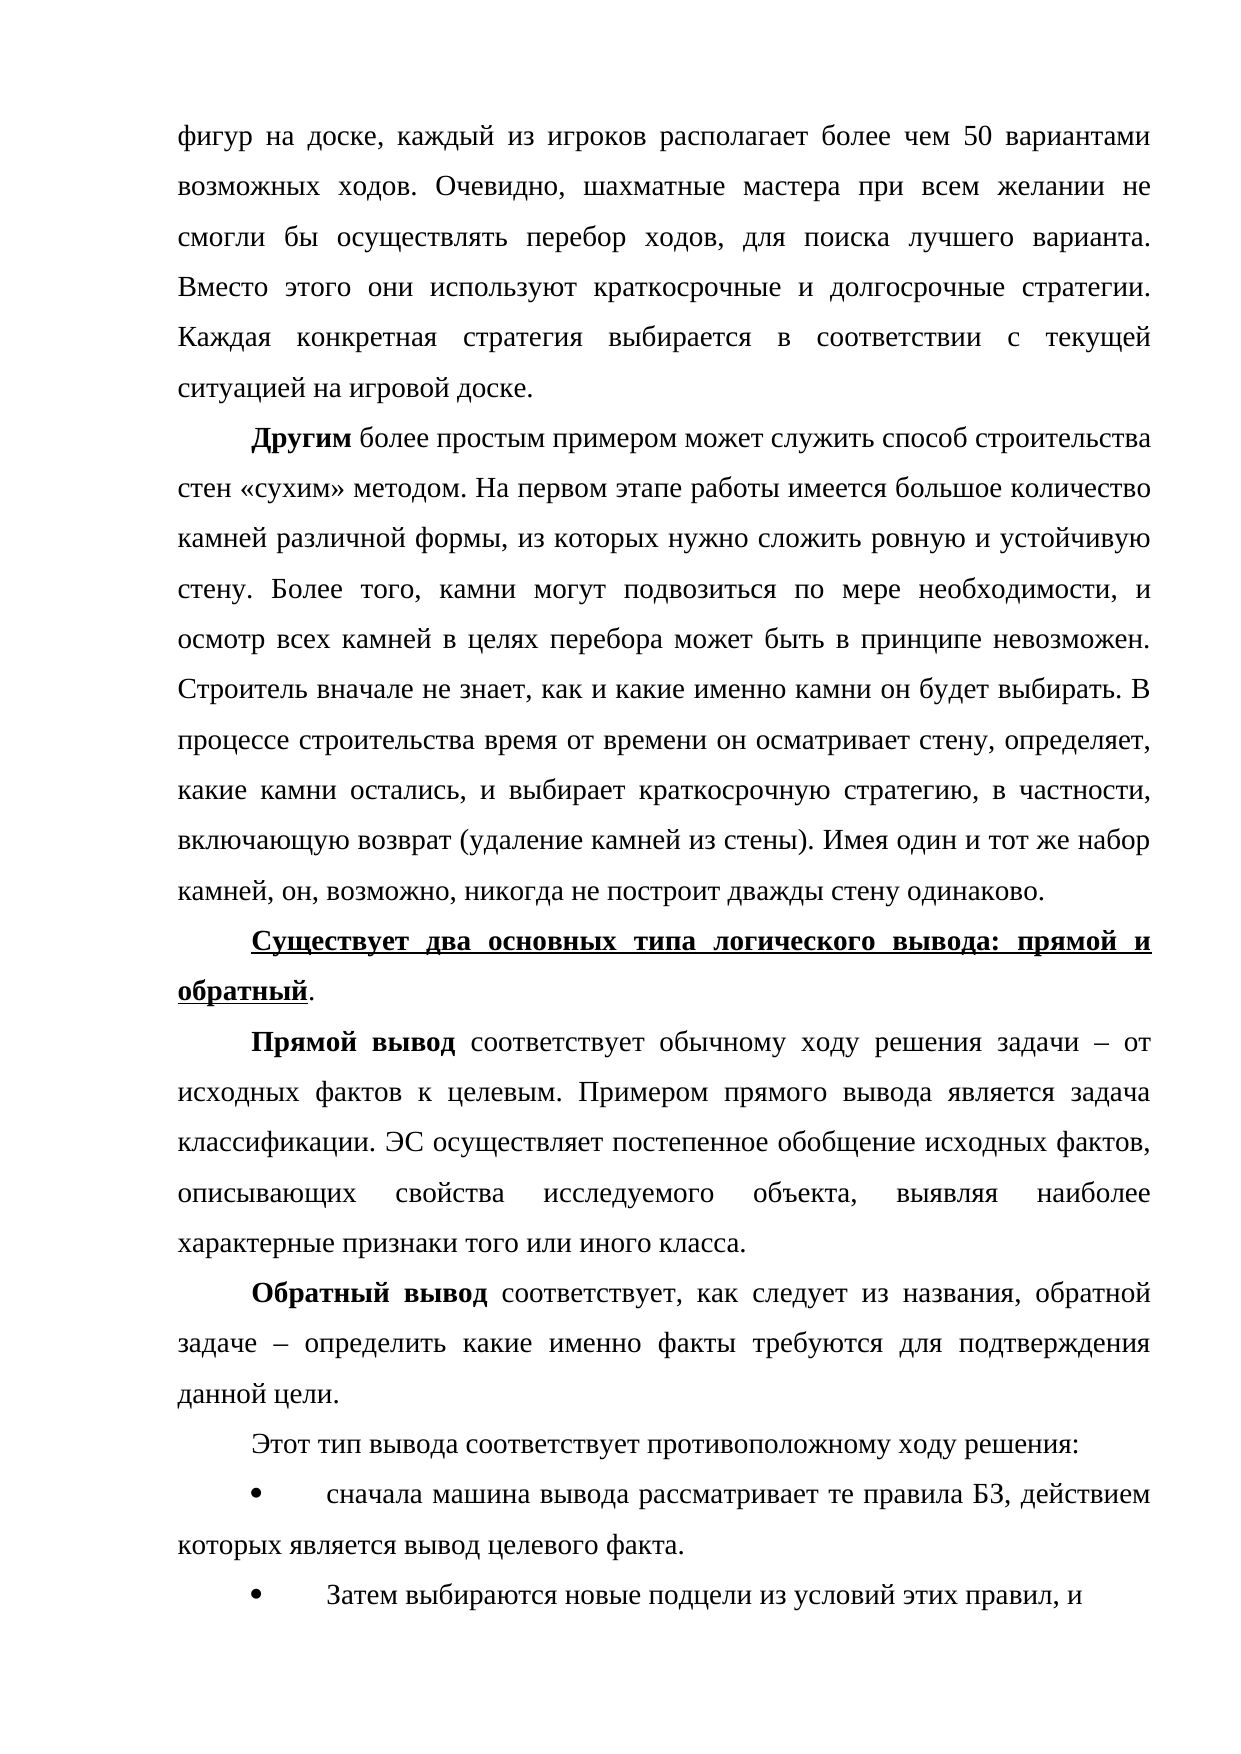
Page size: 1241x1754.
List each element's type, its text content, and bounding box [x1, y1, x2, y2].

text Обратный вывод соответствует, как следует из названия, обратной задаче – определить какие именно факты требуются для подтверждения данной цели. [177, 1275, 1152, 1409]
list Затем выбираются новые подцели из условий этих правил, и [177, 1577, 1152, 1611]
text Существует два основных типа логического вывода: прямой и обратный. [177, 923, 1152, 1007]
text Прямой вывод соответствует обычному ходу решения задачи – от исходных фактов к целевым. Примером прямого вывода является задача классификации. ЭС осуществляет постепенное обобщение исходных фактов, описывающих свойства исследуемого объекта, выявляя наиболее характерные признаки того или иного класса. [177, 1024, 1152, 1258]
text Этот тип вывода соответствует противоположному ходу решения: [177, 1426, 1152, 1460]
text Другим более простым примером может служить способ строительства стен «сухим» методом. На первом этапе работы имеется большое количество камней различной формы, из которых нужно сложить ровную и устойчивую стену. Более того, камни могут подвозиться по мере необходимости, и осмотр всех камней в целях перебора может быть в принципе невозможен. Строитель вначале не знает, как и какие именно камни он будет выбирать. В процессе строительства время от времени он осматривает стену, определяет, какие камни остались, и выбирает краткосрочную стратегию, в частности, включающую возврат (удаление камней из стены). Имея один и тот же набор камней, он, возможно, никогда не построит дважды стену одинаково. [177, 420, 1152, 906]
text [177, 118, 1152, 403]
list сначала машина вывода рассматривает те правила БЗ, действием которых является вывод целевого факта. [177, 1477, 1152, 1561]
